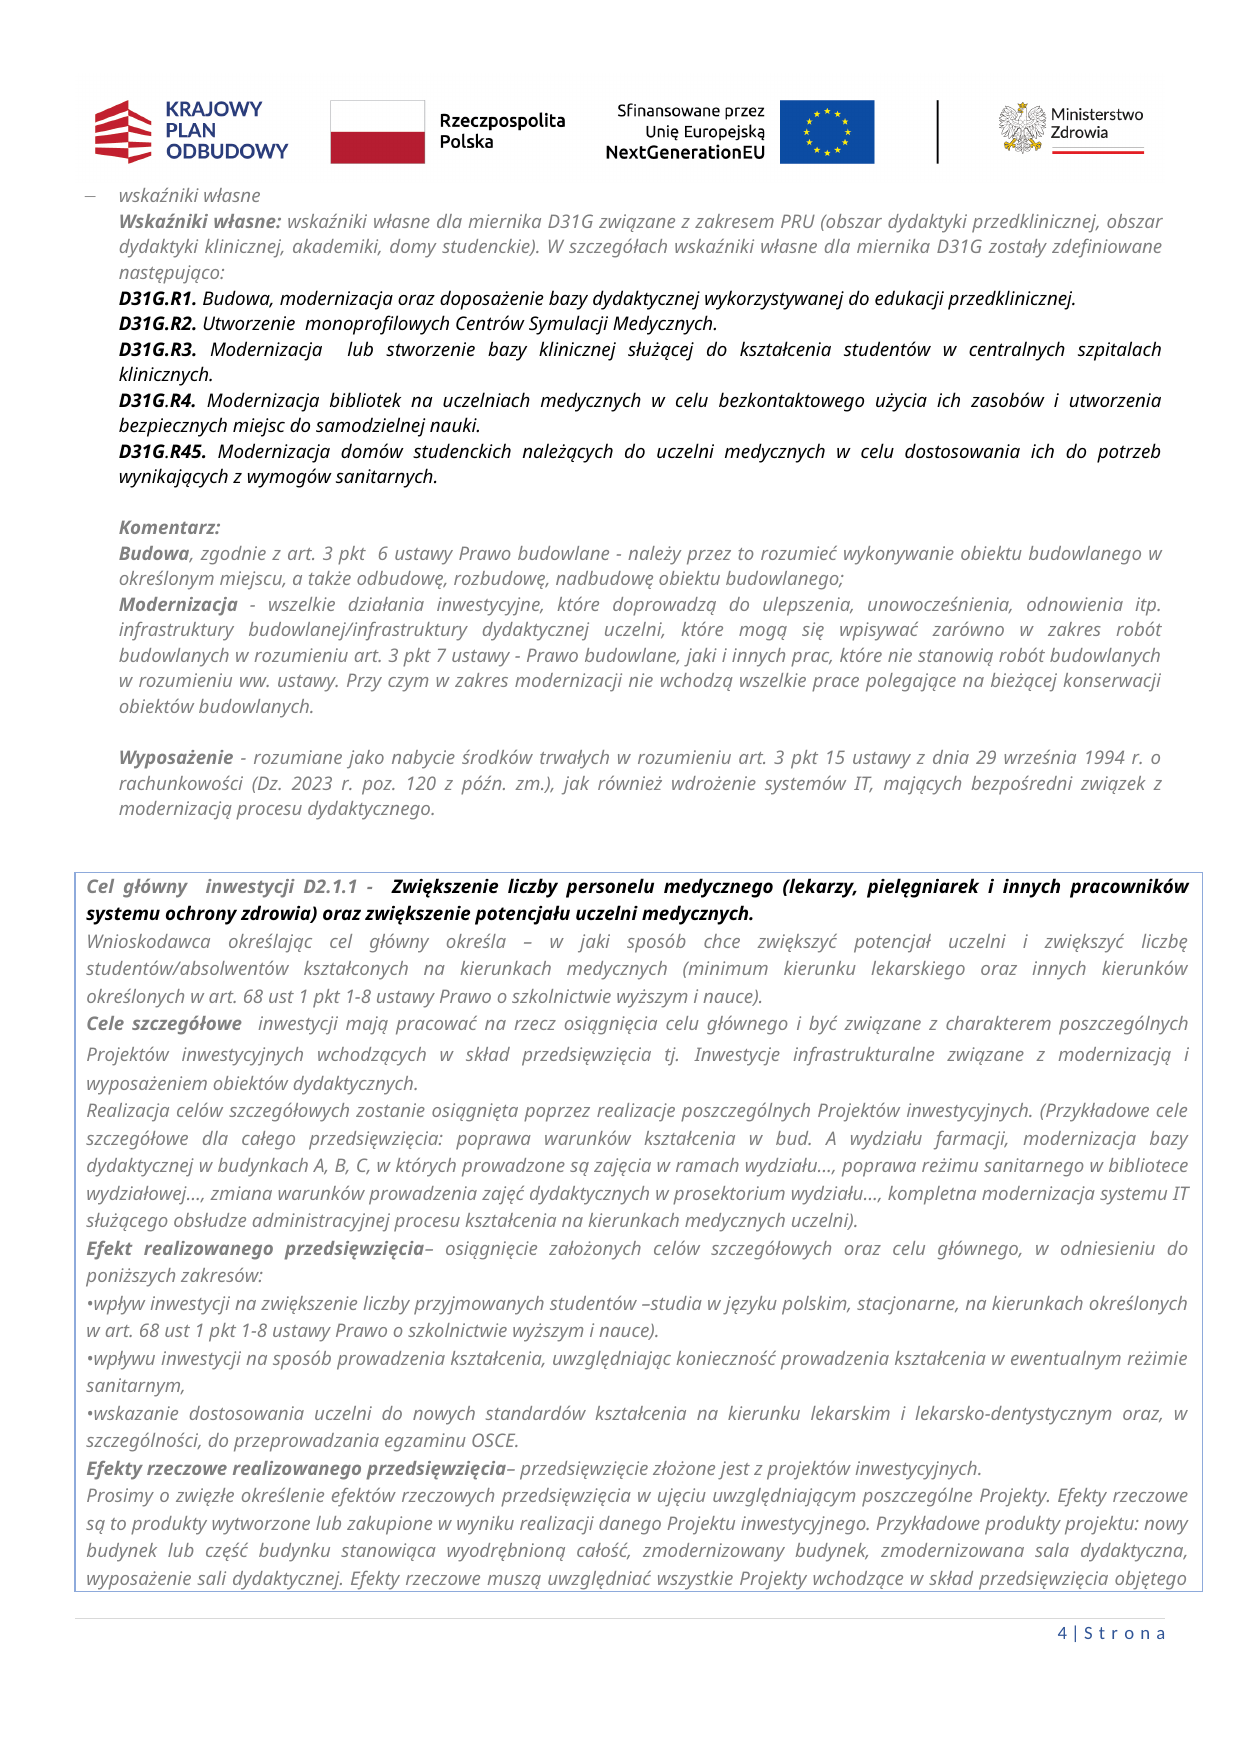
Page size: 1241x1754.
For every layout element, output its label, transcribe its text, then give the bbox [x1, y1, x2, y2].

list Wskaźniki własne: wskaźniki własne dla miernika D31G związane z zakresem PRU (obszar dydaktyki przedklinicznej, obszar dydaktyki klinicznej, akademiki, domy studenckie). W szczegółach wskaźniki własne dla miernika D31G zostały zdefiniowane następująco: [118, 208, 1165, 285]
text D31G.R4. Modernizacja bibliotek na uczelniach medycznych w celu bezkontaktowego użycia ich zasobów i utworzenia bezpiecznych miejsc do samodzielnej nauki. [118, 387, 1165, 438]
text Wyposażenie - rozumiane jako nabycie środków trwałych w rozumieniu art. 3 pkt 15 ustawy z dnia 29 września 1994 r. o rachunkowości (Dz. 2023 r. poz. 120 z późn. zm.), jak również wdrożenie systemów IT, mających bezpośredni związek z modernizacją procesu dydaktycznego. [118, 744, 1165, 821]
text D31G.R45. Modernizacja domów studenckich należących do uczelni medycznych w celu dostosowania ich do potrzeb wynikających z wymogów sanitarnych. [118, 438, 1165, 489]
text Budowa, zgodnie z art. 3 pkt 6 ustawy Prawo budowlane - należy przez to rozumieć wykonywanie obiektu budowlanego w określonym miejscu, a także odbudowę, rozbudowę, nadbudowę obiektu budowlanego; [118, 540, 1165, 591]
picture [75, 73, 1166, 183]
text D31G.R3. Modernizacja lub stworzenie bazy klinicznej służącej do kształcenia studentów w centralnych szpitalach klinicznych. [118, 336, 1165, 387]
text D31G.R1. Budowa, modernizacja oraz doposażenie bazy dydaktycznej wykorzystywanej do edukacji przedklinicznej. [118, 285, 1165, 310]
text Modernizacja - wszelkie działania inwestycyjne, które doprowadzą do ulepszenia, unowocześnienia, odnowienia itp. infrastruktury budowlanej/infrastruktury dydaktycznej uczelni, które mogą się wpisywać zarówno w zakres robót budowlanych w rozumieniu art. 3 pkt 7 ustawy - Prawo budowlane, jaki i innych prac, które nie stanowią robót budowlanych w rozumieniu ww. ustawy. Przy czym w zakres modernizacji nie wchodzą wszelkie prace polegające na bieżącej konserwacji obiektów budowlanych. [118, 591, 1165, 719]
list wskaźniki własne [81, 183, 1165, 208]
text D31G.R2. Utworzenie monoprofilowych Centrów Symulacji Medycznych. [118, 310, 1165, 336]
text Komentarz: [118, 514, 1165, 540]
